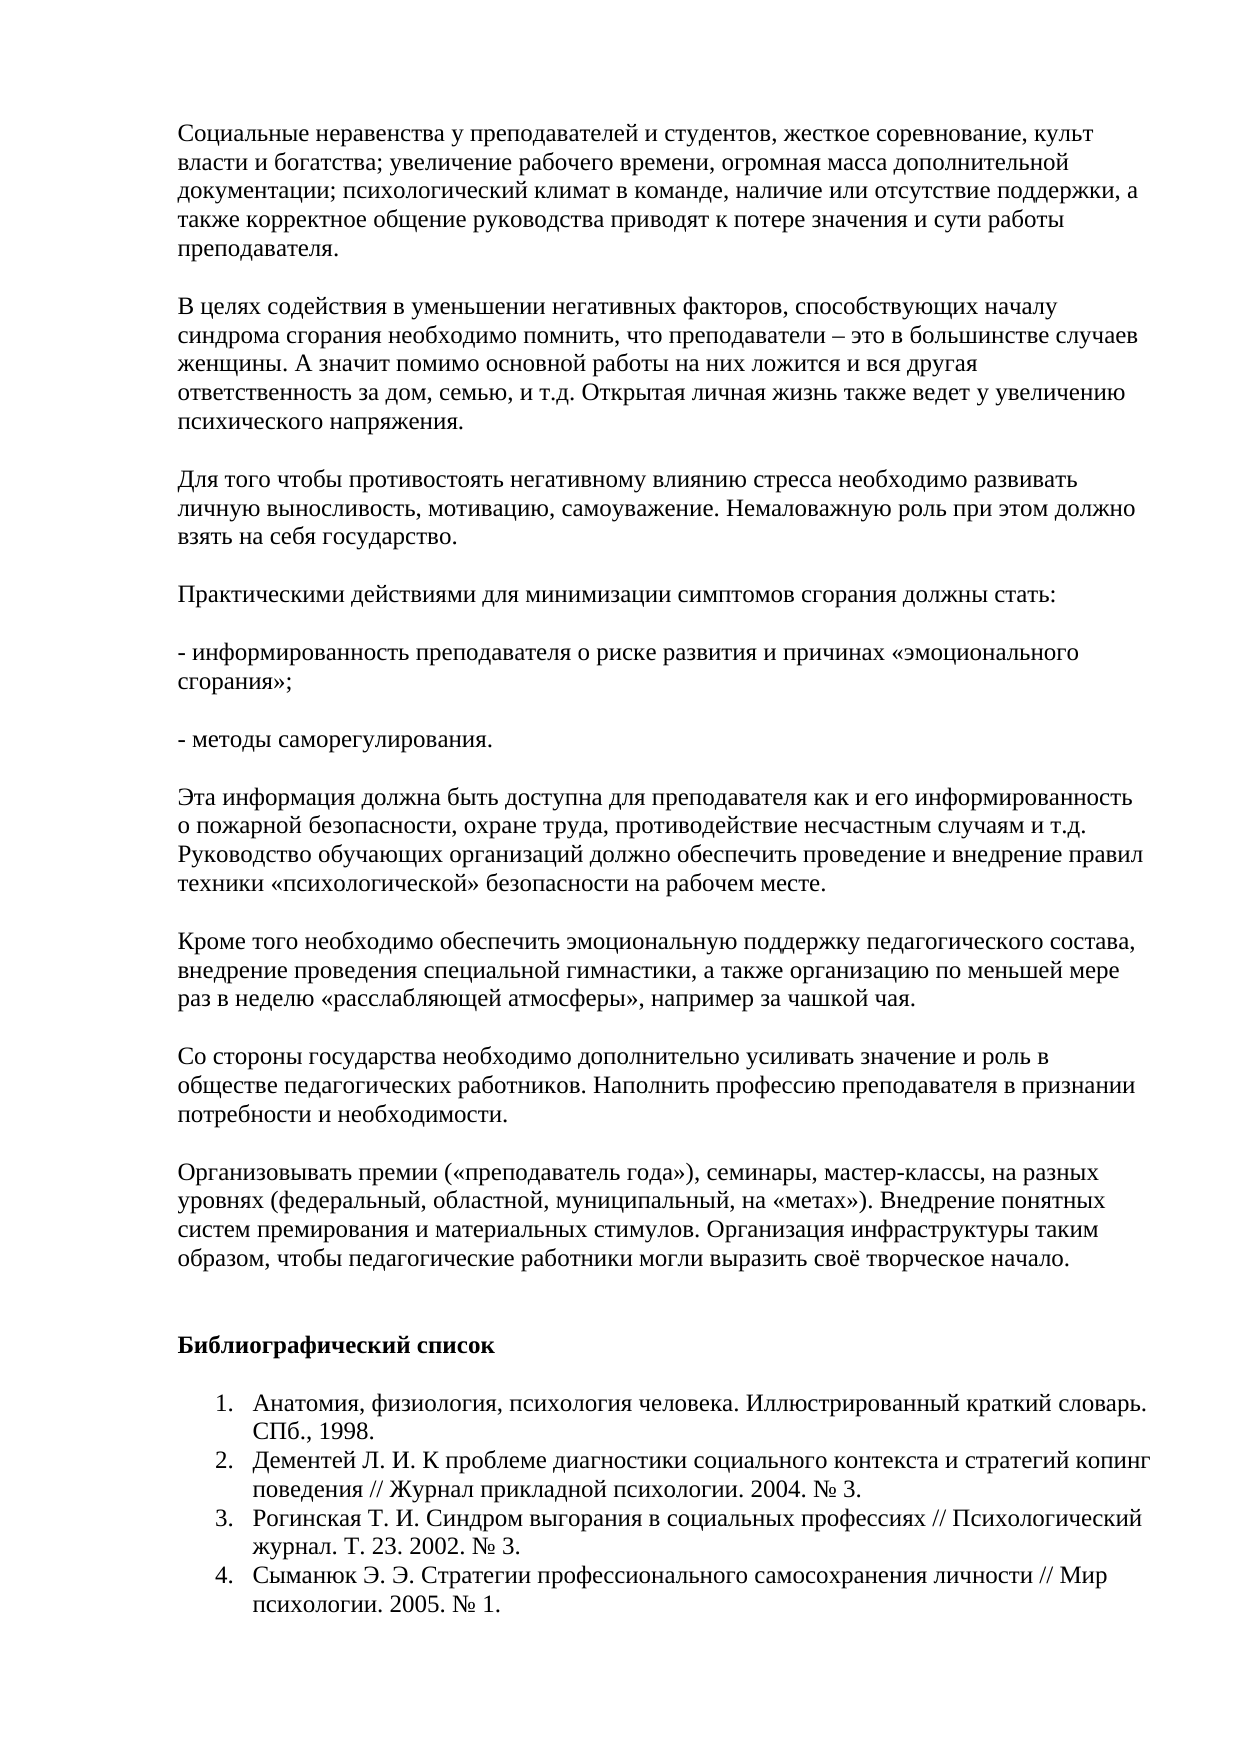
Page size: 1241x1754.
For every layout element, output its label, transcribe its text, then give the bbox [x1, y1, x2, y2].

text В целях содействия в уменьшении негативных факторов, способствующих началу синдрома сгорания необходимо помнить, что преподаватели – это в большинстве случаев женщины. А значит помимо основной работы на них ложится и вся другая ответственность за дом, семью, и т.д. Открытая личная жизнь также ведет у увеличению психического напряжения. [177, 291, 1152, 435]
text Эта информация должна быть доступна для преподавателя как и его информированность о пожарной безопасности, охране труда, противодействие несчастным случаям и т.д. Руководство обучающих организаций должно обеспечить проведение и внедрение правил техники «психологической» безопасности на рабочем месте. [177, 782, 1152, 897]
text - информированность преподавателя о риске развития и причинах «эмоционального сгорания»; [177, 637, 1152, 695]
list Анатомия, физиология, психология человека. Иллюстрированный краткий словарь. СПб., 1998. [215, 1388, 1152, 1445]
text Кроме того необходимо обеспечить эмоциональную поддержку педагогического состава, внедрение проведения специальной гимнастики, а также организацию по меньшей мере раз в неделю «расслабляющей атмосферы», например за чашкой чая. [177, 926, 1152, 1012]
text Со стороны государства необходимо дополнительно усиливать значение и роль в обществе педагогических работников. Наполнить профессию преподавателя в признании потребности и необходимости. [177, 1041, 1152, 1128]
text - методы саморегулирования. [177, 724, 1152, 753]
text Организовывать премии («преподаватель года»), семинары, мастер-классы, на разных уровнях (федеральный, областной, муниципальный, на «метах»). Внедрение понятных систем премирования и материальных стимулов. Организация инфраструктуры таким образом, чтобы педагогические работники могли выразить своё творческое начало. [177, 1157, 1152, 1272]
list Сыманюк Э. Э. Стратегии профессионального самосохранения личности // Мир психологии. 2005. № 1. [215, 1560, 1152, 1618]
text Для того чтобы противостоять негативному влиянию стресса необходимо развивать личную выносливость, мотивацию, самоуважение. Немаловажную роль при этом должно взять на себя государство. [177, 464, 1152, 550]
text Практическими действиями для минимизации симптомов сгорания должны стать: [177, 579, 1152, 608]
text Библиографический список [177, 1301, 1152, 1358]
list Рогинская Т. И. Синдром выгорания в социальных профессиях // Психологический журнал. Т. 23. 2002. № 3. [215, 1503, 1152, 1560]
list Дементей Л. И. К проблеме диагностики социального контекста и стратегий копинг поведения // Журнал прикладной психологии. 2004. № 3. [215, 1445, 1152, 1503]
text Социальные неравенства у преподавателей и студентов, жесткое соревнование, культ власти и богатства; увеличение рабочего времени, огромная масса дополнительной документации; психологический климат в команде, наличие или отсутствие поддержки, а также корректное общение руководства приводят к потере значения и сути работы преподавателя. [177, 118, 1152, 262]
